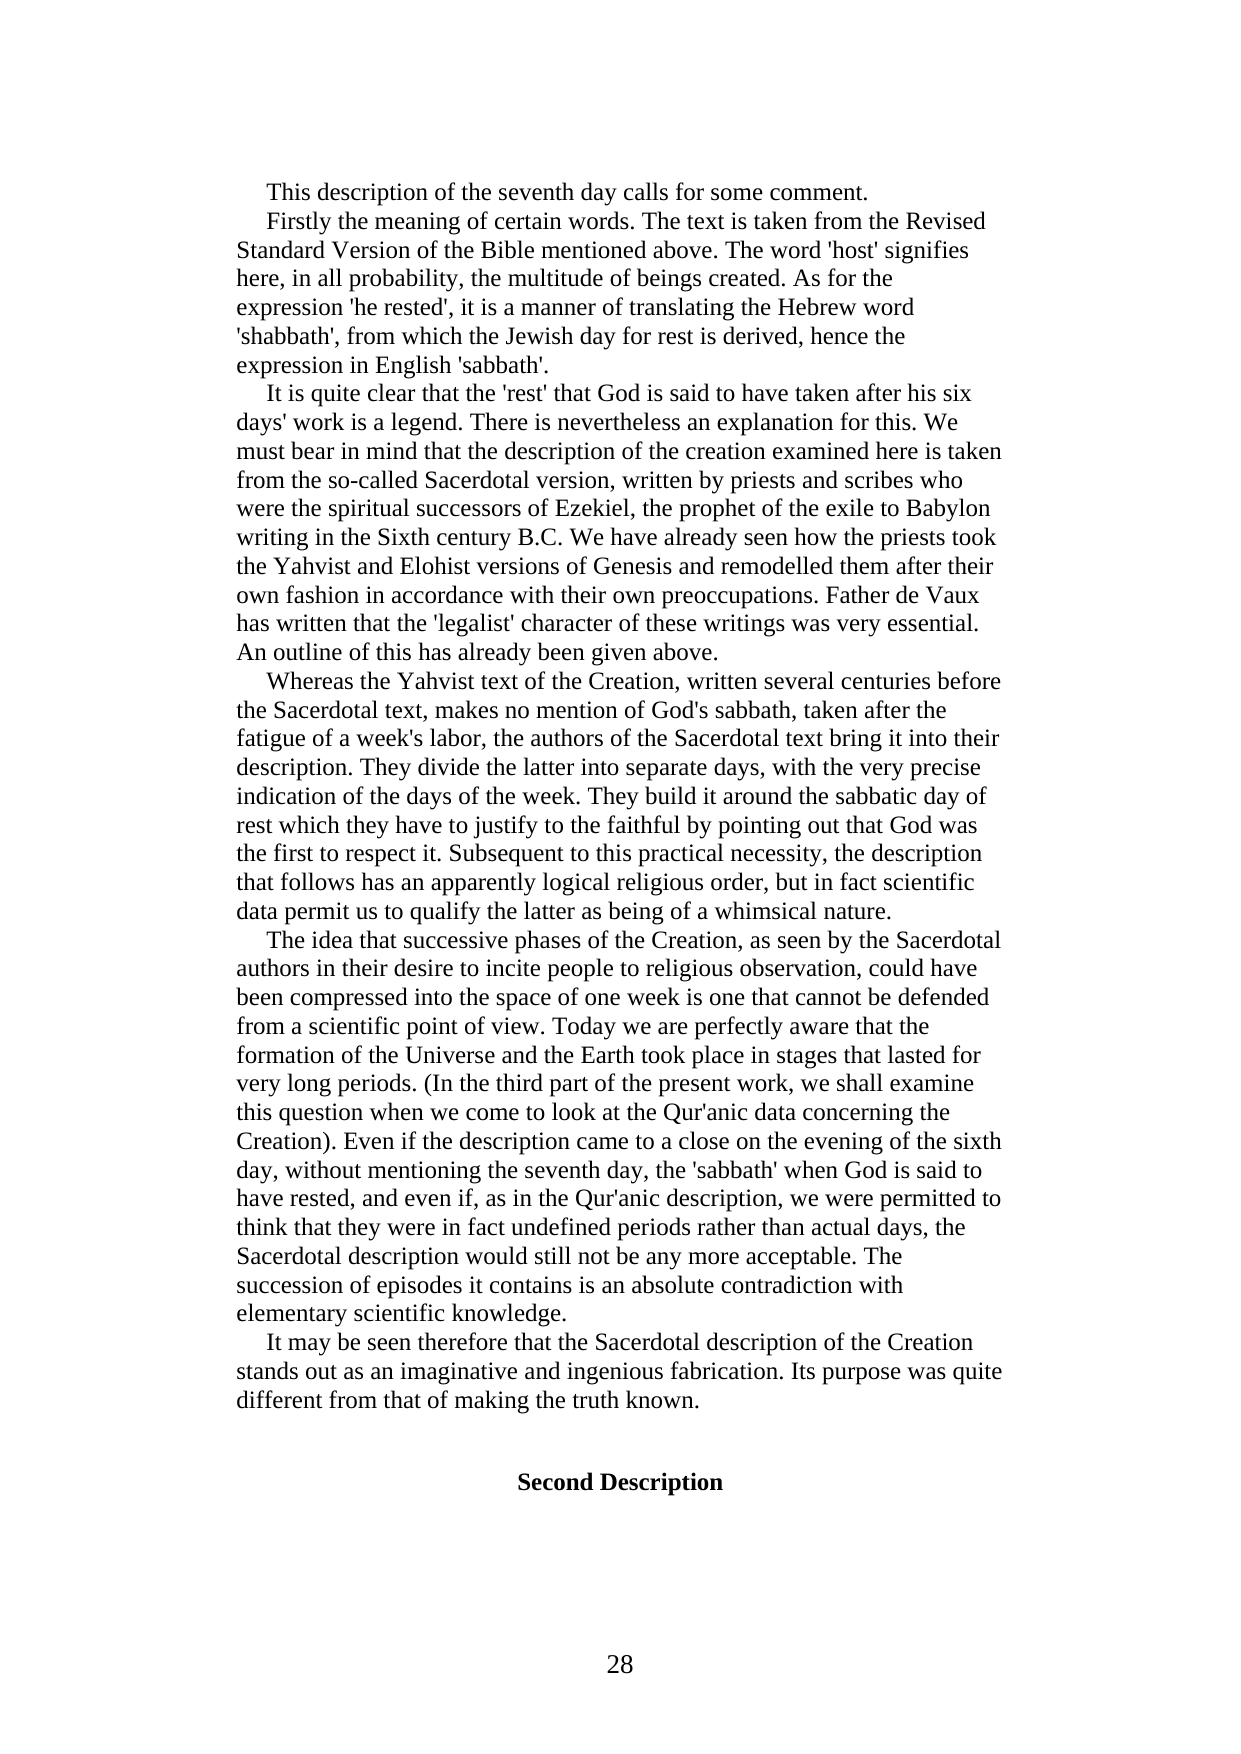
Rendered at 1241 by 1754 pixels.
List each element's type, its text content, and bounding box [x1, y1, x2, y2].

text It may be seen therefore that the Sacerdotal description of the Creation stands out as an imaginative and ingenious fabrication. Its purpose was quite different from that of making the truth known. [236, 1327, 1004, 1413]
text It is quite clear that the 'rest' that God is said to have taken after his six days' work is a legend. There is nevertheless an explanation for this. We must bear in mind that the description of the creation examined here is taken from the so-called Sacerdotal version, written by priests and scribes who were the spiritual successors of Ezekiel, the prophet of the exile to Babylon writing in the Sixth century B.C. We have already seen how the priests took the Yahvist and Elohist versions of Genesis and remodelled them after their own fashion in accordance with their own preoccupations. Father de Vaux has written that the 'legalist' character of these writings was very essential. An outline of this has already been given above. [236, 378, 1004, 666]
text Whereas the Yahvist text of the Creation, written several centuries before the Sacerdotal text, makes no mention of God's sabbath, taken after the fatigue of a week's labor, the authors of the Sacerdotal text bring it into their description. They divide the latter into separate days, with the very precise indication of the days of the week. They build it around the sabbatic day of rest which they have to justify to the faithful by pointing out that God was the first to respect it. Subsequent to this practical necessity, the description that follows has an apparently logical religious order, but in fact scientific data permit us to qualify the latter as being of a whimsical nature. [236, 666, 1004, 925]
text This description of the seventh day calls for some comment. [236, 177, 1004, 206]
text Second Description [236, 1438, 1004, 1496]
text The idea that successive phases of the Creation, as seen by the Sacerdotal authors in their desire to incite people to religious observation, could have been compressed into the space of one week is one that cannot be defended from a scientific point of view. Today we are perfectly aware that the formation of the Universe and the Earth took place in stages that lasted for very long periods. (In the third part of the present work, we shall examine this question when we come to look at the Qur'anic data concerning the Creation). Even if the description came to a close on the evening of the sixth day, without mentioning the seventh day, the 'sabbath' when God is said to have rested, and even if, as in the Qur'anic description, we were permitted to think that they were in fact undefined periods rather than actual days, the Sacerdotal description would still not be any more acceptable. The succession of episodes it contains is an absolute contradiction with elementary scientific knowledge. [236, 925, 1004, 1327]
text Firstly the meaning of certain words. The text is taken from the Revised Standard Version of the Bible mentioned above. The word 'host' signifies here, in all probability, the multitude of beings created. As for the expression 'he rested', it is a manner of translating the Hebrew word 'shabbath', from which the Jewish day for rest is derived, hence the expression in English 'sabbath'. [236, 206, 1004, 378]
